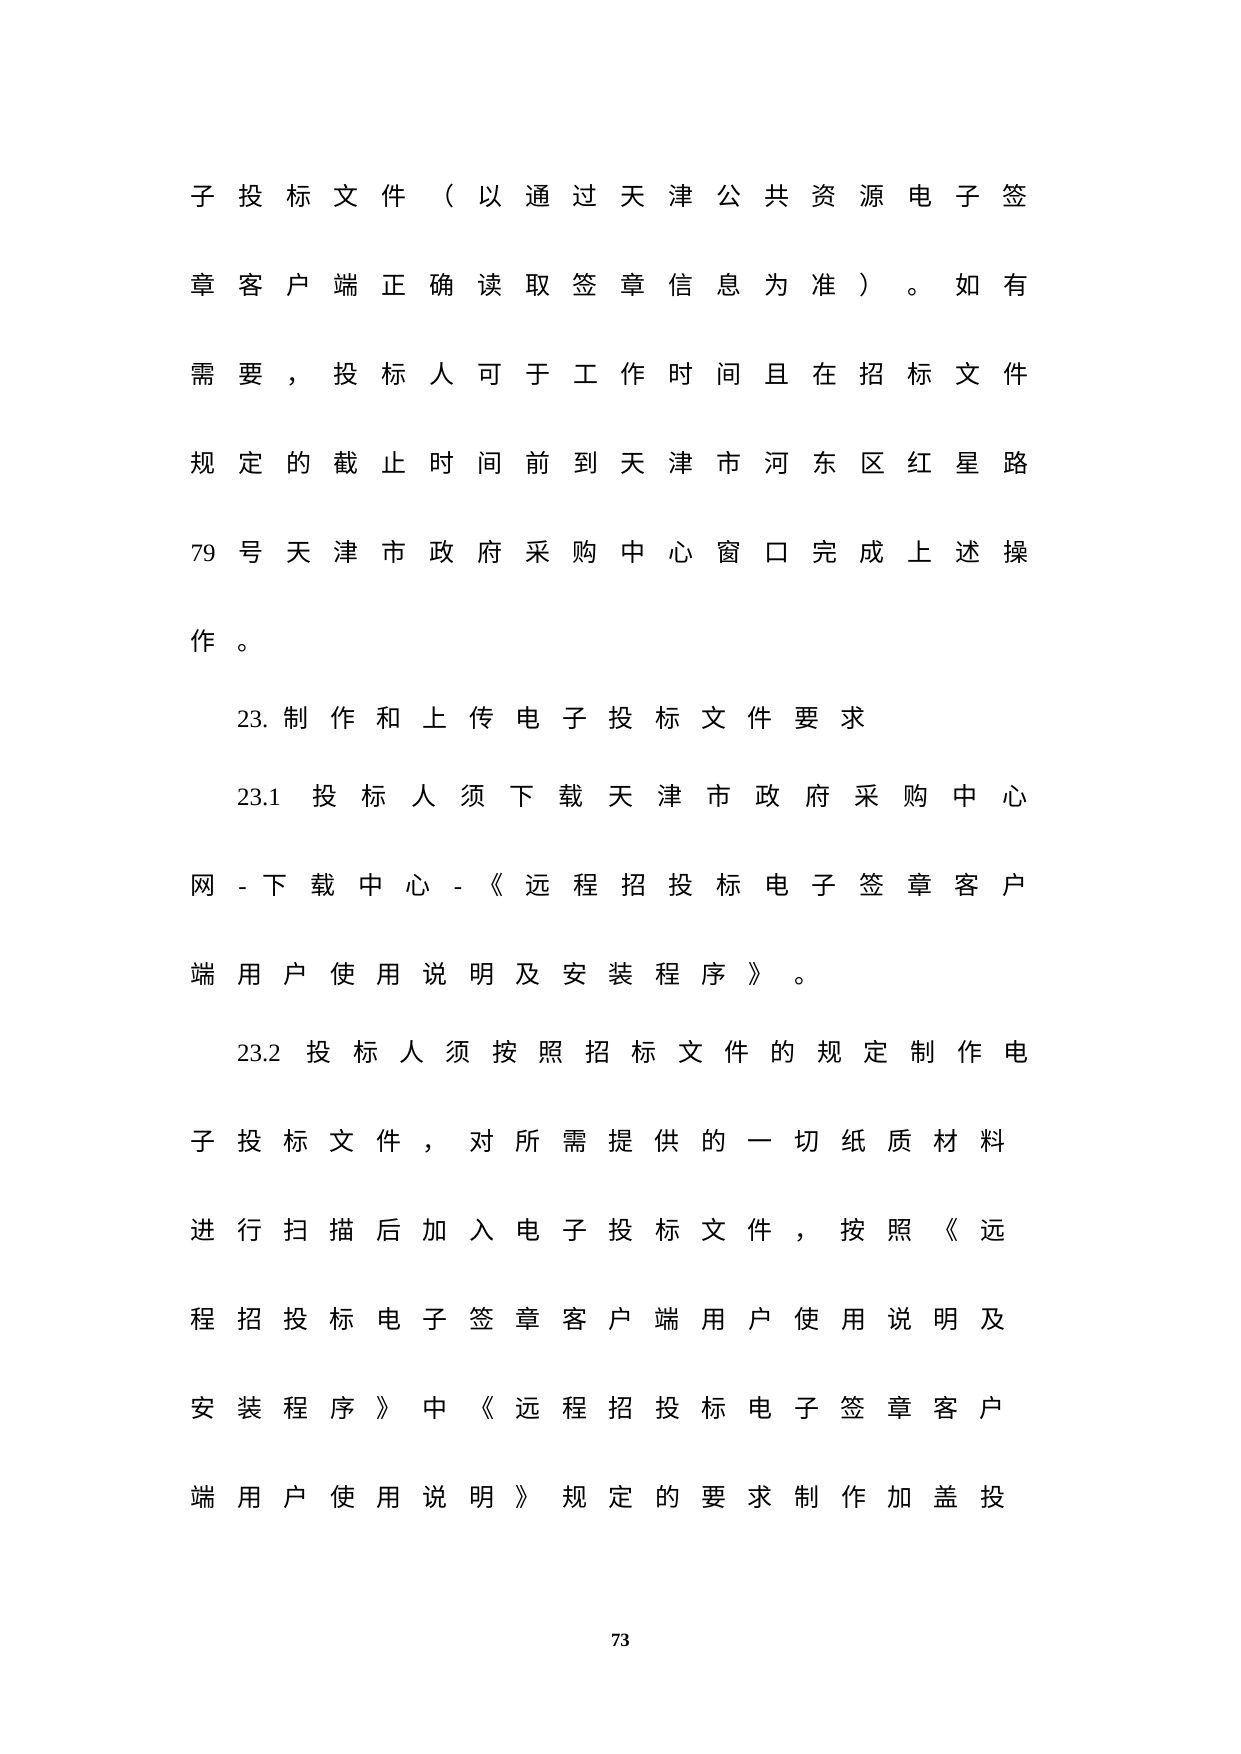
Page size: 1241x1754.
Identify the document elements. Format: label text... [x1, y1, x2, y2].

text 23. 制作和上传电子投标文件要求 [190, 687, 1050, 747]
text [190, 164, 1050, 669]
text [190, 1020, 1050, 1525]
text 23.1 投标人须下载天津市政府采购中心网-下载中心-《远程招投标电子签章客户端用户使用说明及安装程序》。 [190, 765, 1050, 1002]
